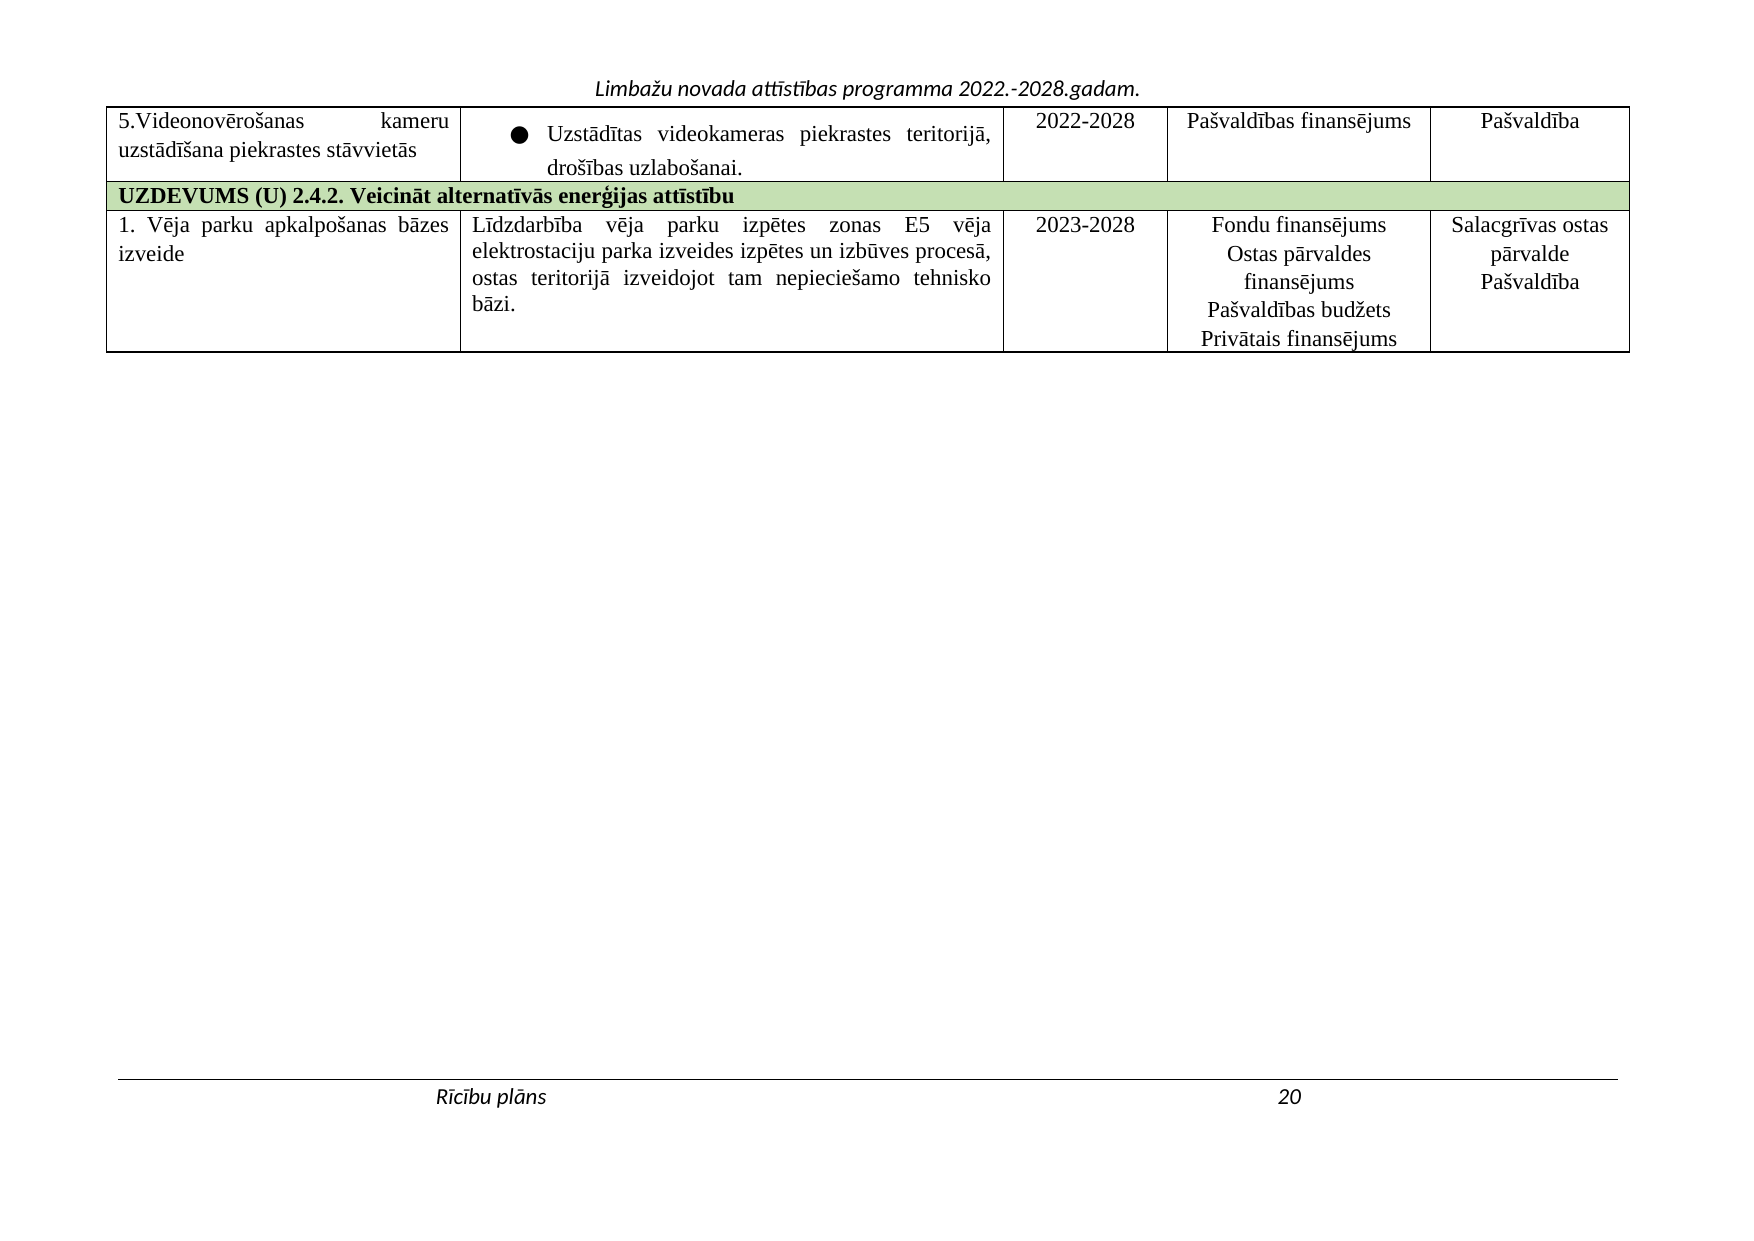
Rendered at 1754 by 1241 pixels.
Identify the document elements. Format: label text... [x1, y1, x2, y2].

table_cell Pašvaldības finansējums [1168, 108, 1430, 181]
table_cell Uzstādītas videokameras piekrastes teritorijā, drošības uzlabošanai. [461, 108, 1003, 181]
table_cell 2023-2028 [1004, 211, 1167, 351]
table_cell 2022-2028 [1004, 108, 1167, 181]
table_cell UZDEVUMS (U) 2.4.2. Veicināt alternatīvās enerģijas attīstību [107, 182, 1629, 210]
table_cell Fondu finansējums Ostas pārvaldes finansējums Pašvaldības budžets Privātais finansējums [1168, 211, 1430, 351]
table_cell 5.Videonovērošanas kameru uzstādīšana piekrastes stāvvietās [107, 108, 460, 181]
table_cell Pašvaldība [1431, 108, 1629, 181]
table_cell Līdzdarbība vēja parku izpētes zonas E5 vēja elektrostaciju parka izveides izpētes un izbūves procesā, ostas teritorijā izveidojot tam nepieciešamo tehnisko bāzi. [461, 211, 1003, 351]
table_cell 1. Vēja parku apkalpošanas bāzes izveide [107, 211, 460, 351]
table_cell Salacgrīvas ostas pārvalde Pašvaldība [1431, 211, 1629, 351]
